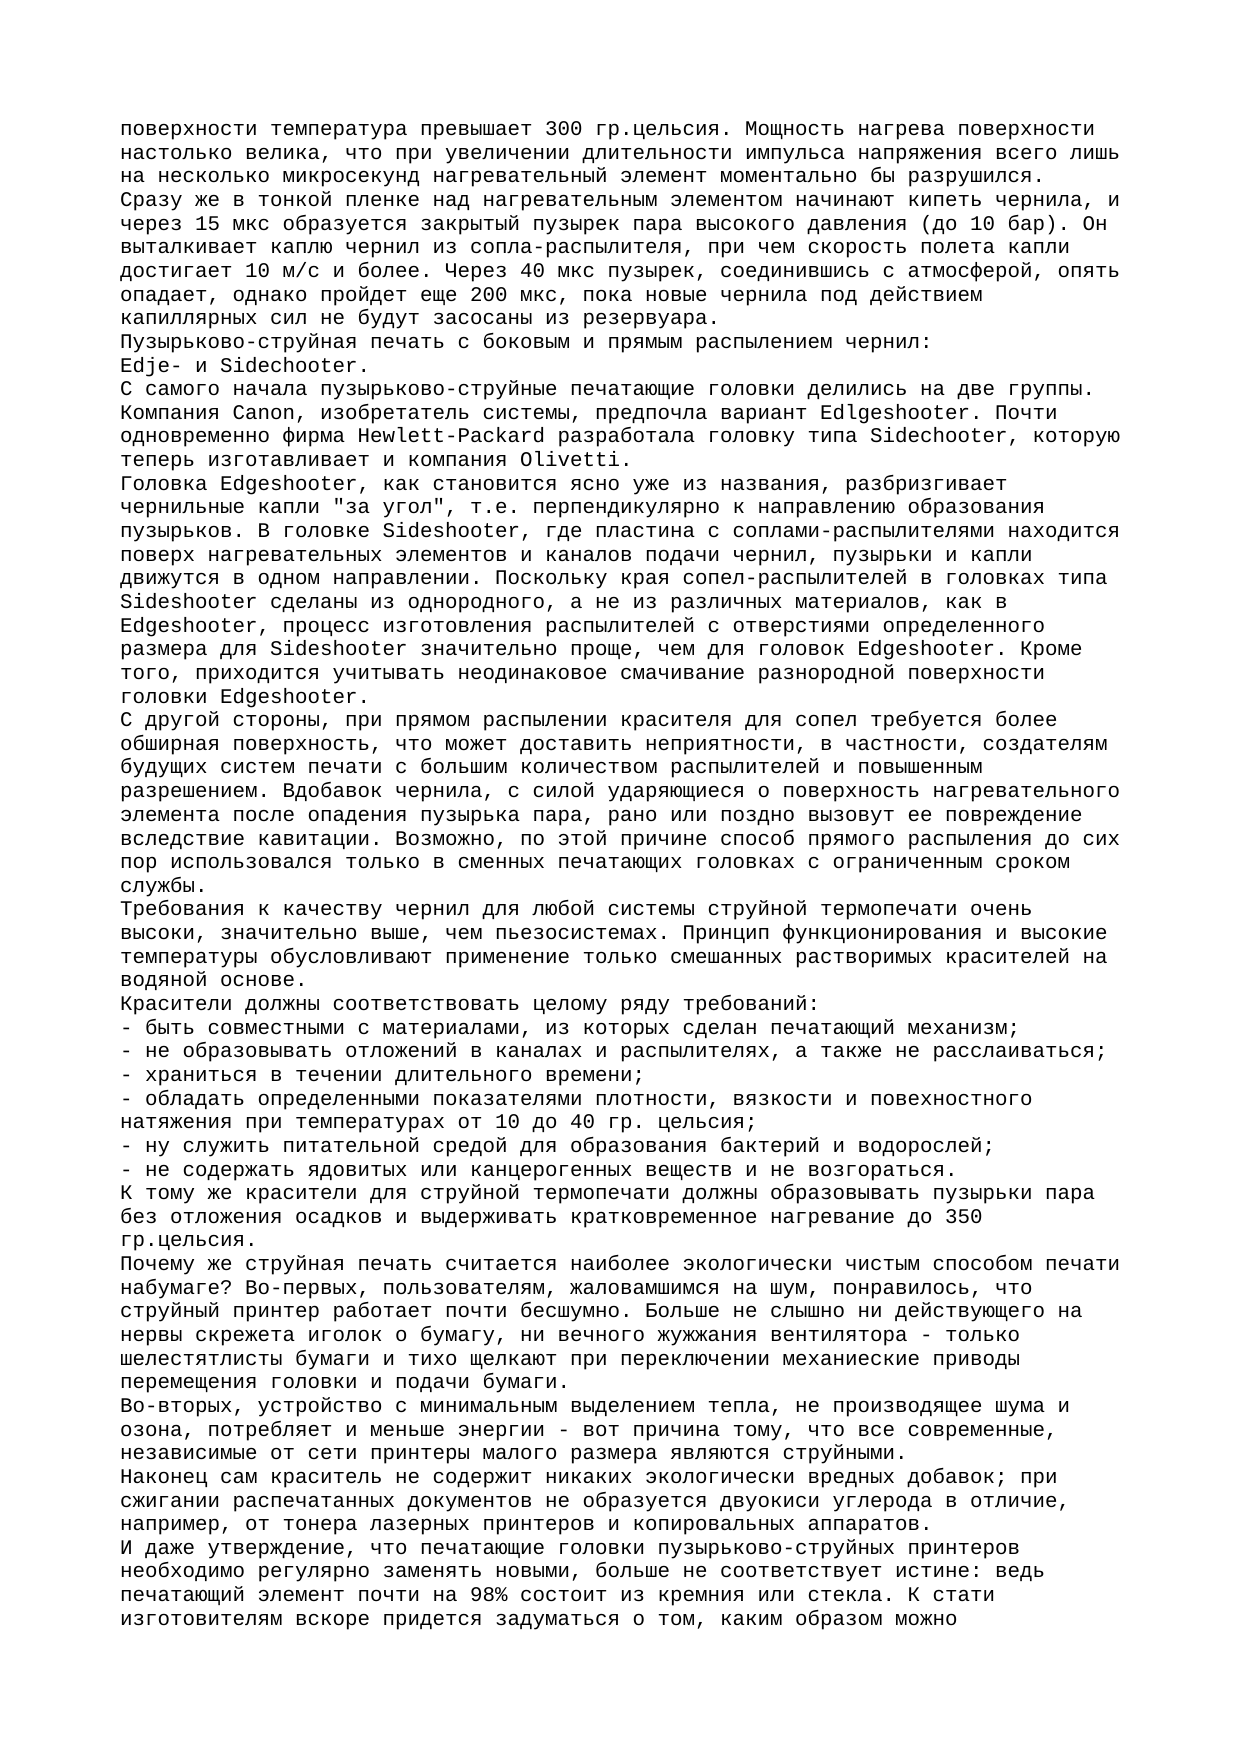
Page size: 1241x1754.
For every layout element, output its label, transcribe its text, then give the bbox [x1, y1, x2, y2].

text поверхности температура превышает 300 гр.цельсия. Мощность нагрева поверхности [120, 118, 1120, 142]
text шелестятлисты бумаги и тихо щелкают при переключении механиеские приводы [120, 1348, 1120, 1371]
text Sideshooter сделаны из однородного, а не из различных материалов, как в [120, 591, 1120, 615]
text С самого начала пузырьково-струйные печатающие головки делились на две группы. [120, 378, 1120, 402]
text перемещения головки и подачи бумаги. [120, 1371, 1120, 1395]
text теперь изготавливает и компания Olivetti. [120, 449, 1120, 473]
text необходимо регулярно заменять новыми, больше не соответствует истине: ведь [120, 1561, 1120, 1584]
text Сразу же в тонкой пленке над нагревательным элементом начинают кипеть чернила, и [120, 189, 1120, 213]
text - храниться в течении длительного времени; [120, 1064, 1120, 1088]
text одновременно фирма Hewlett-Packard разработала головку типа Sidechooter, которую [120, 426, 1120, 449]
text температуры обусловливают применение только смешанных растворимых красителей на [120, 946, 1120, 969]
text С другой стороны, при прямом распылении красителя для сопел требуется более [120, 709, 1120, 733]
text Наконец сам краситель не содержит никаких экологически вредных добавок; при [120, 1466, 1120, 1489]
text печатающий элемент почти на 98% состоит из кремния или стекла. К стати [120, 1584, 1120, 1608]
text - быть совместными с материалами, из которых сделан печатающий механизм; [120, 1017, 1120, 1040]
text - обладать определенными показателями плотности, вязкости и повехностного [120, 1088, 1120, 1111]
text Головка Edgeshooter, как становится ясно уже из названия, разбризгивает [120, 473, 1120, 496]
text Пузырьково-струйная печать с боковым и прямым распылением чернил: [120, 331, 1120, 354]
text - не образовывать отложений в каналах и распылителях, а также не расслаиваться; [120, 1040, 1120, 1064]
text Почему же струйная печать считается наиболее экологически чистым способом печати [120, 1253, 1120, 1277]
text озона, потребляет и меньше энергии - вот причина тому, что все современные, [120, 1419, 1120, 1442]
text поверх нагревательных элементов и каналов подачи чернил, пузырьки и капли [120, 544, 1120, 567]
text элемента после опадения пузырька пара, рано или поздно вызовут ее повреждение [120, 804, 1120, 827]
text например, от тонера лазерных принтеров и копировальных аппаратов. [120, 1513, 1120, 1537]
text головки Edgeshooter. [120, 686, 1120, 709]
text нервы скрежета иголок о бумагу, ни вечного жужжания вентилятора - только [120, 1324, 1120, 1348]
text сжигании распечатанных документов не образуется двуокиси углерода в отличие, [120, 1489, 1120, 1513]
text разрешением. Вдобавок чернила, с силой ударяющиеся о поверхность нагревательного [120, 780, 1120, 804]
text струйный принтер работает почти бесшумно. Больше не слышно ни действующего на [120, 1300, 1120, 1324]
text без отложения осадков и выдерживать кратковременное нагревание до 350 [120, 1206, 1120, 1229]
text Компания Canon, изобретатель системы, предпочла вариант Edlgeshooter. Почти [120, 402, 1120, 426]
text настолько велика, что при увеличении длительности импульса напряжения всего лишь [120, 142, 1120, 165]
text - ну служить питательной средой для образования бактерий и водорослей; [120, 1135, 1120, 1158]
text размера для Sideshooter значительно проще, чем для головок Edgeshooter. Кроме [120, 638, 1120, 662]
text водяной основе. [120, 969, 1120, 993]
text гр.цельсия. [120, 1229, 1120, 1253]
text Красители должны соответствовать целому ряду требований: [120, 993, 1120, 1017]
text через 15 мкс образуется закрытый пузырек пара высокого давления (до 10 бар). Он [120, 213, 1120, 236]
text Edje- и Sidechooter. [120, 354, 1120, 378]
text опадает, однако пройдет еще 200 мкс, пока новые чернила под действием [120, 284, 1120, 307]
text вследствие кавитации. Возможно, по этой причине способ прямого распыления до сих [120, 827, 1120, 851]
text капиллярных сил не будут засосаны из резервуара. [120, 307, 1120, 331]
text натяжения при температурах от 10 до 40 гр. цельсия; [120, 1111, 1120, 1135]
text выталкивает каплю чернил из сопла-распылителя, при чем скорость полета капли [120, 236, 1120, 260]
text обширная поверхность, что может доставить неприятности, в частности, создателям [120, 733, 1120, 757]
text набумаге? Во-первых, пользователям, жаловамшимся на шум, понравилось, что [120, 1277, 1120, 1300]
text на несколько микросекунд нагревательный элемент моментально бы разрушился. [120, 165, 1120, 189]
text движутся в одном направлении. Поскольку края сопел-распылителей в головках типа [120, 567, 1120, 591]
text чернильные капли "за угол", т.е. перпендикулярно к направлению образования [120, 496, 1120, 520]
text изготовителям вскоре придется задуматься о том, каким образом можно [120, 1608, 1120, 1631]
text Edgeshooter, процесс изготовления распылителей с отверстиями определенного [120, 615, 1120, 638]
text Во-вторых, устройство с минимальным выделением тепла, не производящее шума и [120, 1395, 1120, 1419]
text Требования к качеству чернил для любой системы струйной термопечати очень [120, 898, 1120, 922]
text пор использовался только в сменных печатающих головках с ограниченным сроком [120, 851, 1120, 875]
text высоки, значительно выше, чем пьезосистемах. Принцип функционирования и высокие [120, 922, 1120, 946]
text И даже утверждение, что печатающие головки пузырьково-струйных принтеров [120, 1537, 1120, 1561]
text К тому же красители для струйной термопечати должны образовывать пузырьки пара [120, 1182, 1120, 1206]
text пузырьков. В головке Sideshooter, где пластина с соплами-распылителями находится [120, 520, 1120, 544]
text достигает 10 м/с и более. Через 40 мкс пузырек, соединившись с атмосферой, опять [120, 260, 1120, 284]
text будущих систем печати с большим количеством распылителей и повышенным [120, 757, 1120, 780]
text независимые от сети принтеры малого размера являются струйными. [120, 1442, 1120, 1466]
text службы. [120, 875, 1120, 898]
text того, приходится учитывать неодинаковое смачивание разнородной поверхности [120, 662, 1120, 686]
text - не содержать ядовитых или канцерогенных веществ и не возгораться. [120, 1158, 1120, 1182]
